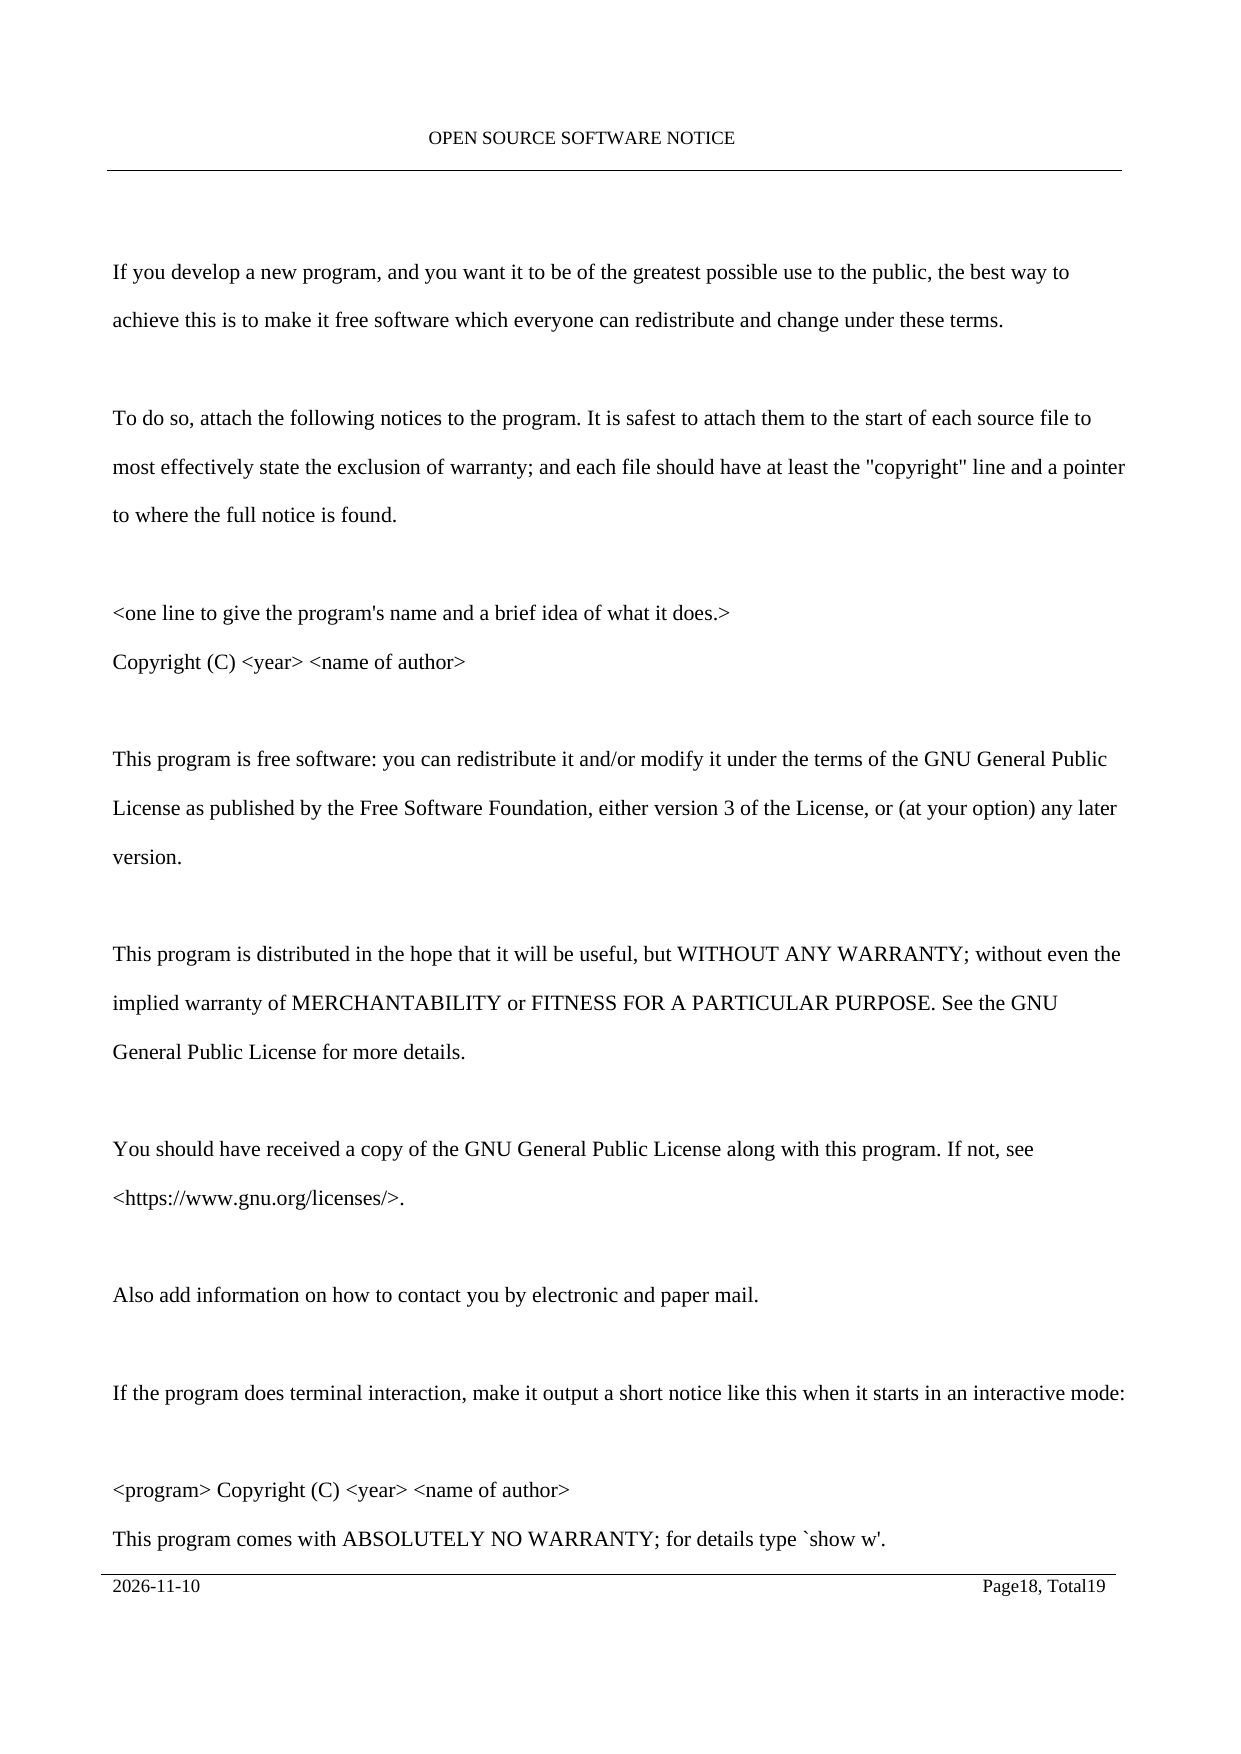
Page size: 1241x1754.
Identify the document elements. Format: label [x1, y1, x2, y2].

text [112, 206, 1128, 1555]
